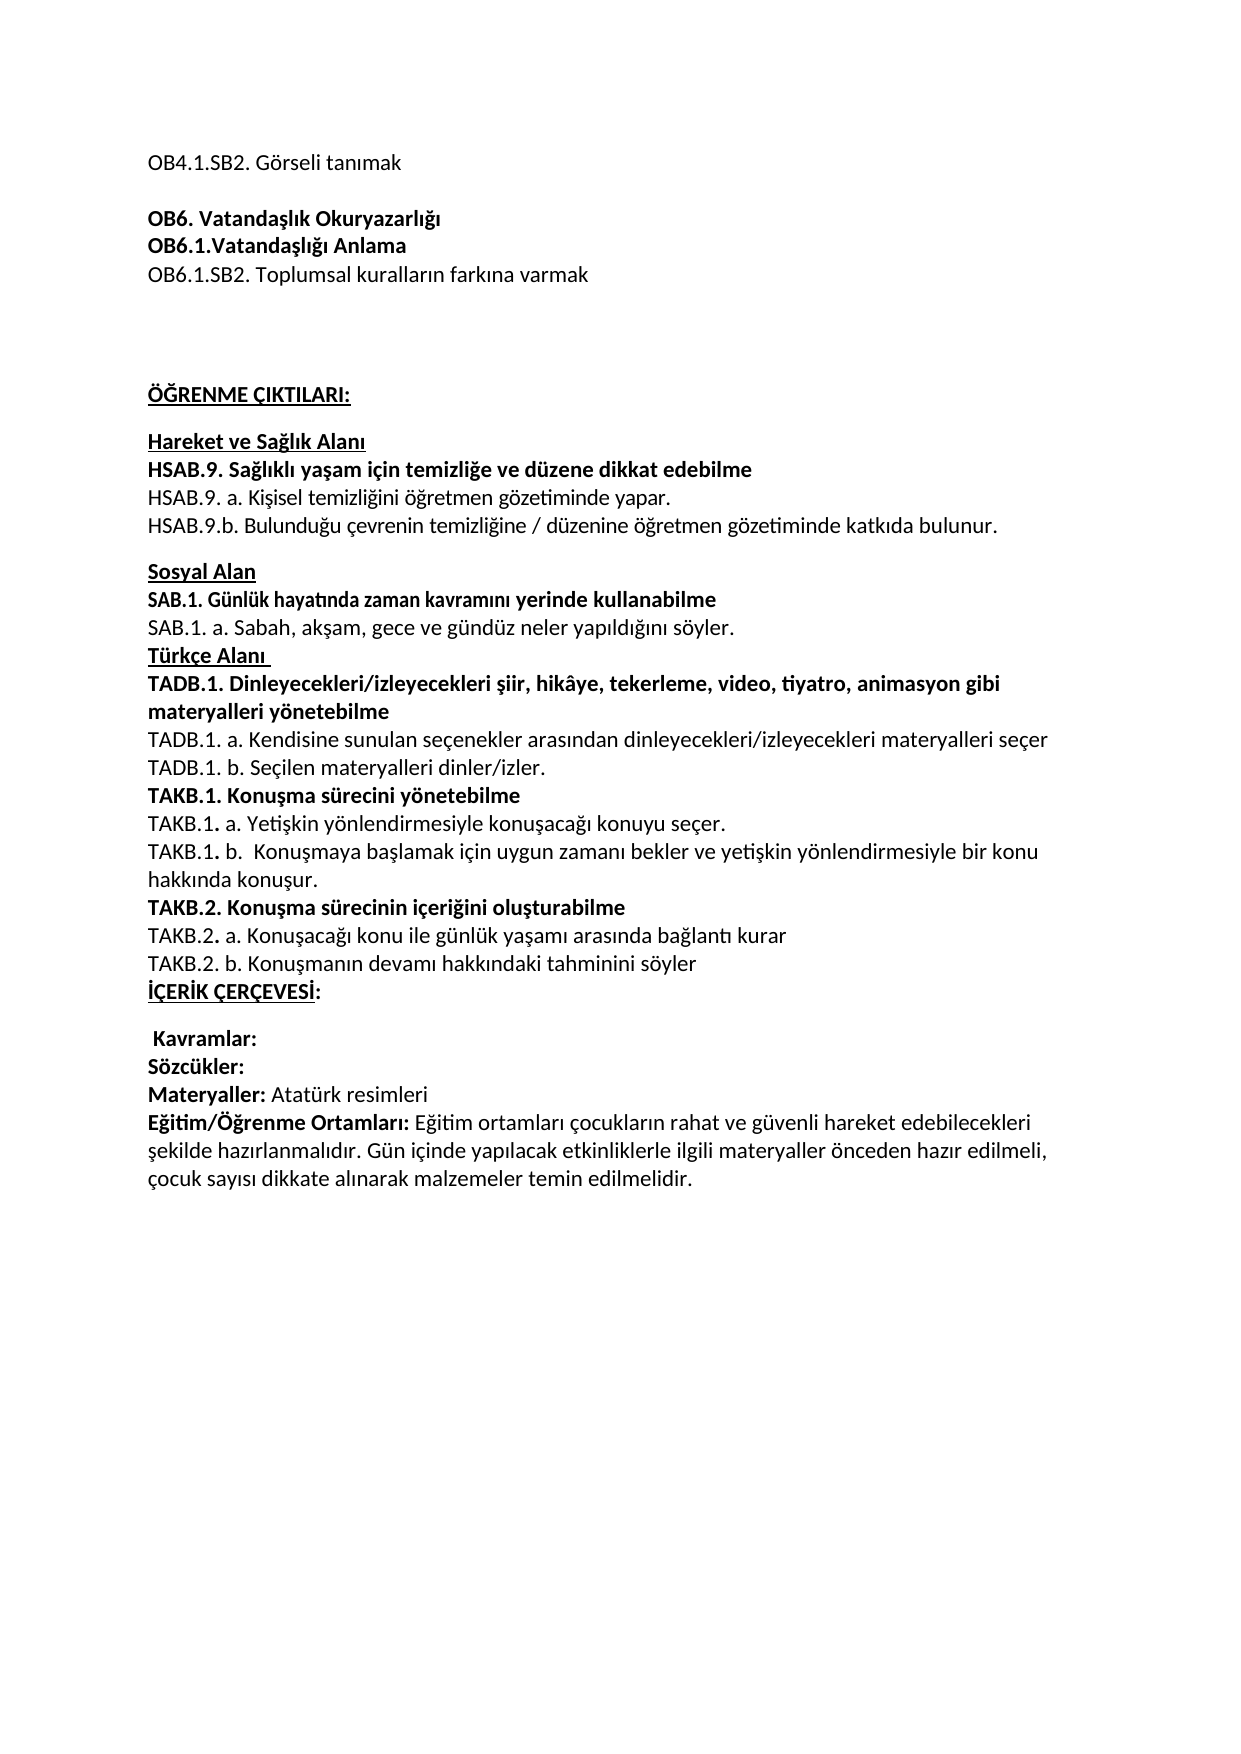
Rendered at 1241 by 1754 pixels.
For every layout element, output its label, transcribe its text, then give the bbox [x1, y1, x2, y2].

text TADB.1. b. Seçilen materyalleri dinler/izler. [148, 753, 1093, 781]
text OB6.1.Vatandaşlığı Anlama [148, 232, 1093, 260]
text Hareket ve Sağlık Alanı [148, 427, 1093, 455]
text HSAB.9.b. Bulunduğu çevrenin temizliğine / düzenine öğretmen gözetiminde katkıda bulunur. [148, 511, 1093, 539]
text OB6.1.SB2. Toplumsal kuralların farkına varmak [148, 260, 1093, 288]
text Eğitim/Öğrenme Ortamları: Eğitim ortamları çocukların rahat ve güvenli hareket edebilecekleri şekilde hazırlanmalıdır. Gün içinde yapılacak etkinliklerle ilgili materyaller önceden hazır edilmeli, çocuk sayısı dikkate alınarak malzemeler temin edilmelidir. [148, 1108, 1093, 1192]
text HSAB.9. a. Kişisel temizliğini öğretmen gözetiminde yapar. [148, 483, 1093, 511]
text Sözcükler: [148, 1052, 1093, 1080]
text ÖĞRENME ÇIKTILARI: [148, 380, 1093, 408]
text Materyaller: Atatürk resimleri [148, 1080, 1093, 1108]
text SAB.1. a. Sabah, akşam, gece ve gündüz neler yapıldığını söyler. [148, 613, 1093, 641]
text İÇERİK ÇERÇEVESİ: [148, 977, 1093, 1006]
text TAKB.1. Konuşma sürecini yönetebilme [148, 781, 1093, 809]
text HSAB.9. Sağlıklı yaşam için temizliğe ve düzene dikkat edebilme [148, 455, 1093, 483]
text Kavramlar: [148, 1024, 1093, 1052]
text OB4.1.SB2. Görseli tanımak [148, 148, 1093, 176]
text TAKB.2. Konuşma sürecinin içeriğini oluşturabilme [148, 893, 1093, 921]
text Türkçe Alanı [148, 641, 1093, 669]
text TAKB.2. b. Konuşmanın devamı hakkındaki tahminini söyler [148, 949, 1093, 977]
text OB6. Vatandaşlık Okuryazarlığı [148, 204, 1093, 232]
text TAKB.1. a. Yetişkin yönlendirmesiyle konuşacağı konuyu seçer. [148, 809, 1093, 837]
text Sosyal Alan [148, 557, 1093, 585]
text TAKB.1. b. Konuşmaya başlamak için uygun zamanı bekler ve yetişkin yönlendirmesiyle bir konu hakkında konuşur. [148, 837, 1093, 893]
text TADB.1. Dinleyecekleri/izleyecekleri şiir, hikâye, tekerleme, video, tiyatro, animasyon gibi materyalleri yönetebilme [148, 669, 1093, 725]
text SAB.1. Günlük hayatında zaman kavramını yerinde kullanabilme [148, 585, 1093, 613]
text TADB.1. a. Kendisine sunulan seçenekler arasından dinleyecekleri/izleyecekleri materyalleri seçer [148, 725, 1093, 753]
text TAKB.2. a. Konuşacağı konu ile günlük yaşamı arasında bağlantı kurar [148, 921, 1093, 949]
